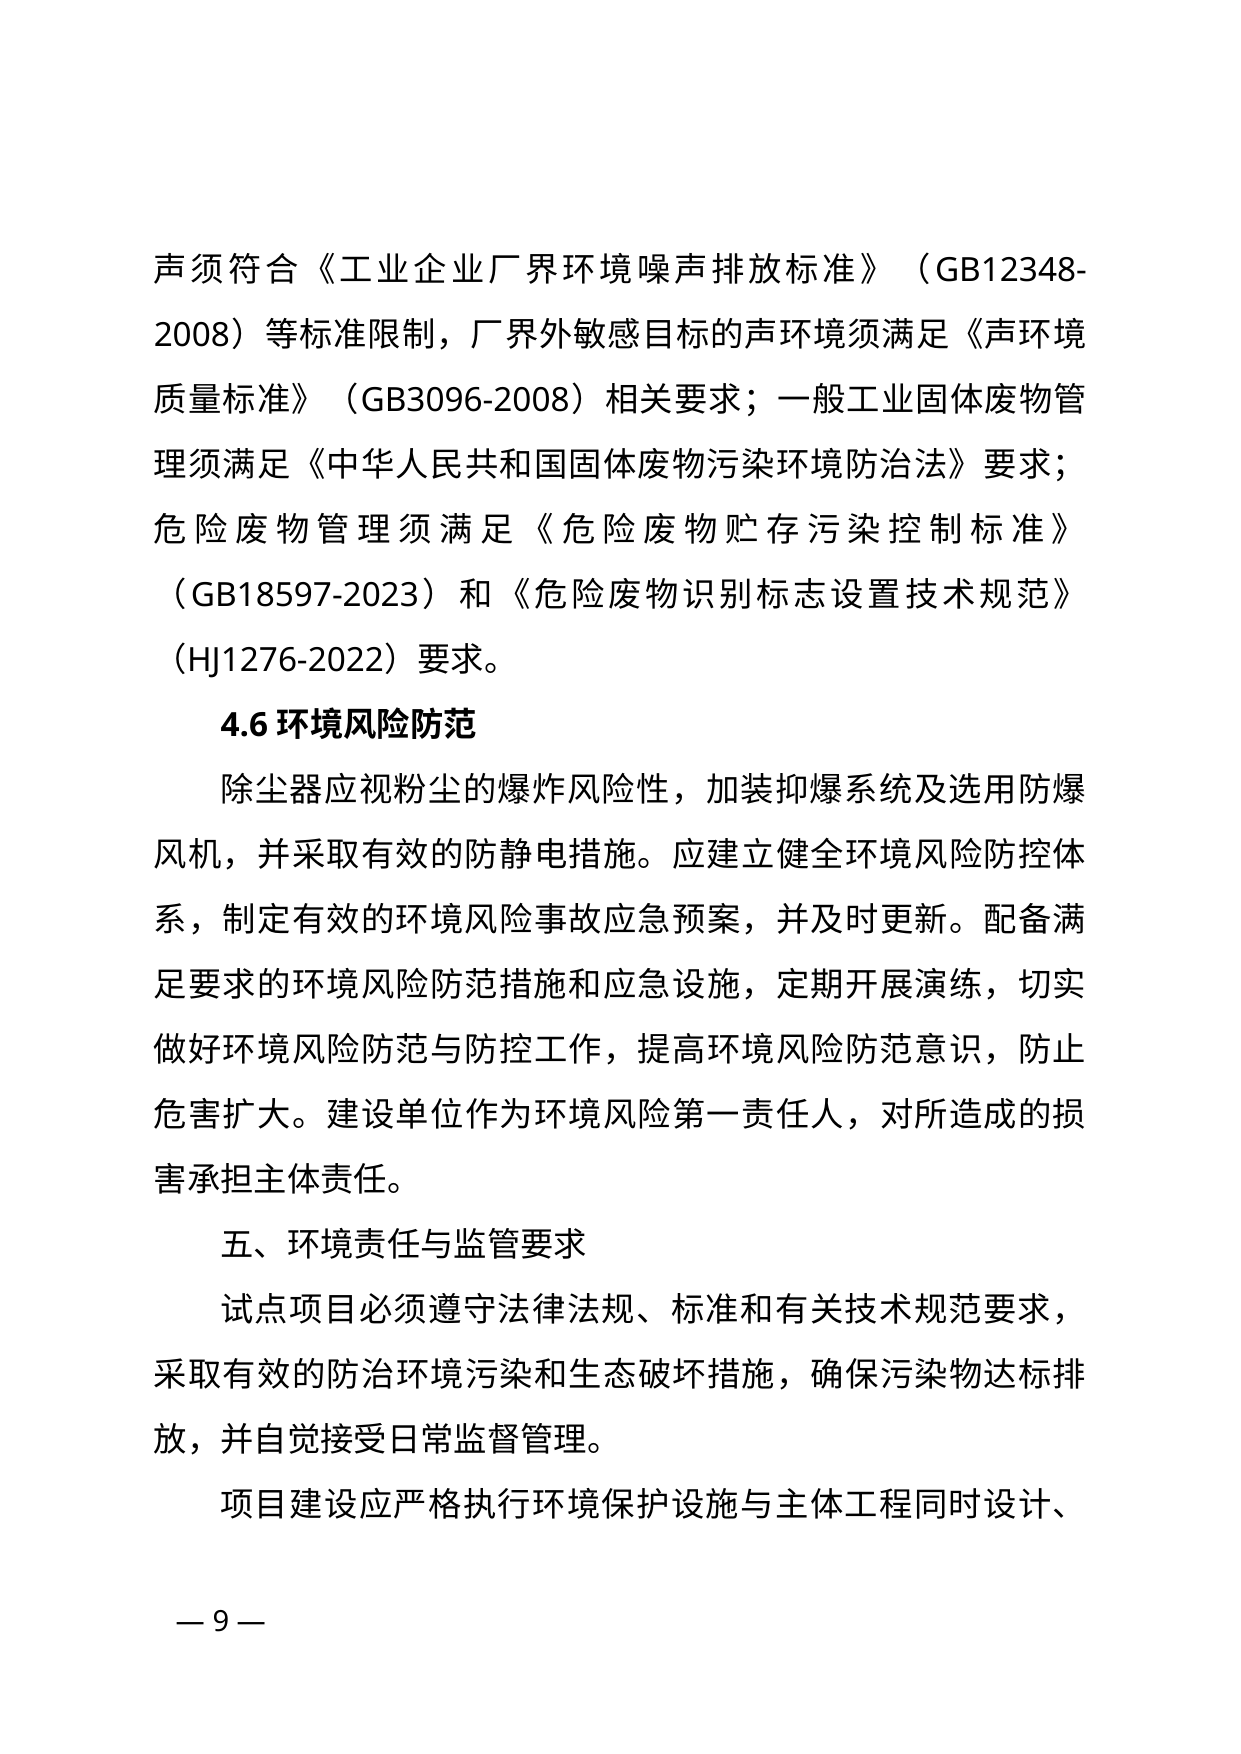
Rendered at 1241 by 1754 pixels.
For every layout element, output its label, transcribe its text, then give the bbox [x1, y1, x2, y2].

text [153, 234, 1087, 689]
text 除尘器应视粉尘的爆炸风险性，加装抑爆系统及选用防爆风机，并采取有效的防静电措施。应建立健全环境风险防控体系，制定有效的环境风险事故应急预案，并及时更新。配备满足要求的环境风险防范措施和应急设施，定期开展演练，切实做好环境风险防范与防控工作，提高环境风险防范意识，防止危害扩大。建设单位作为环境风险第一责任人，对所造成的损害承担主体责任。 [153, 754, 1087, 1209]
text 试点项目必须遵守法律法规、标准和有关技术规范要求，采取有效的防治环境污染和生态破坏措施，确保污染物达标排放，并自觉接受日常监督管理。 [153, 1274, 1087, 1469]
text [153, 1469, 1087, 1534]
text 五、环境责任与监管要求 [153, 1209, 1087, 1274]
text 4.6 环境风险防范 [153, 689, 1087, 754]
